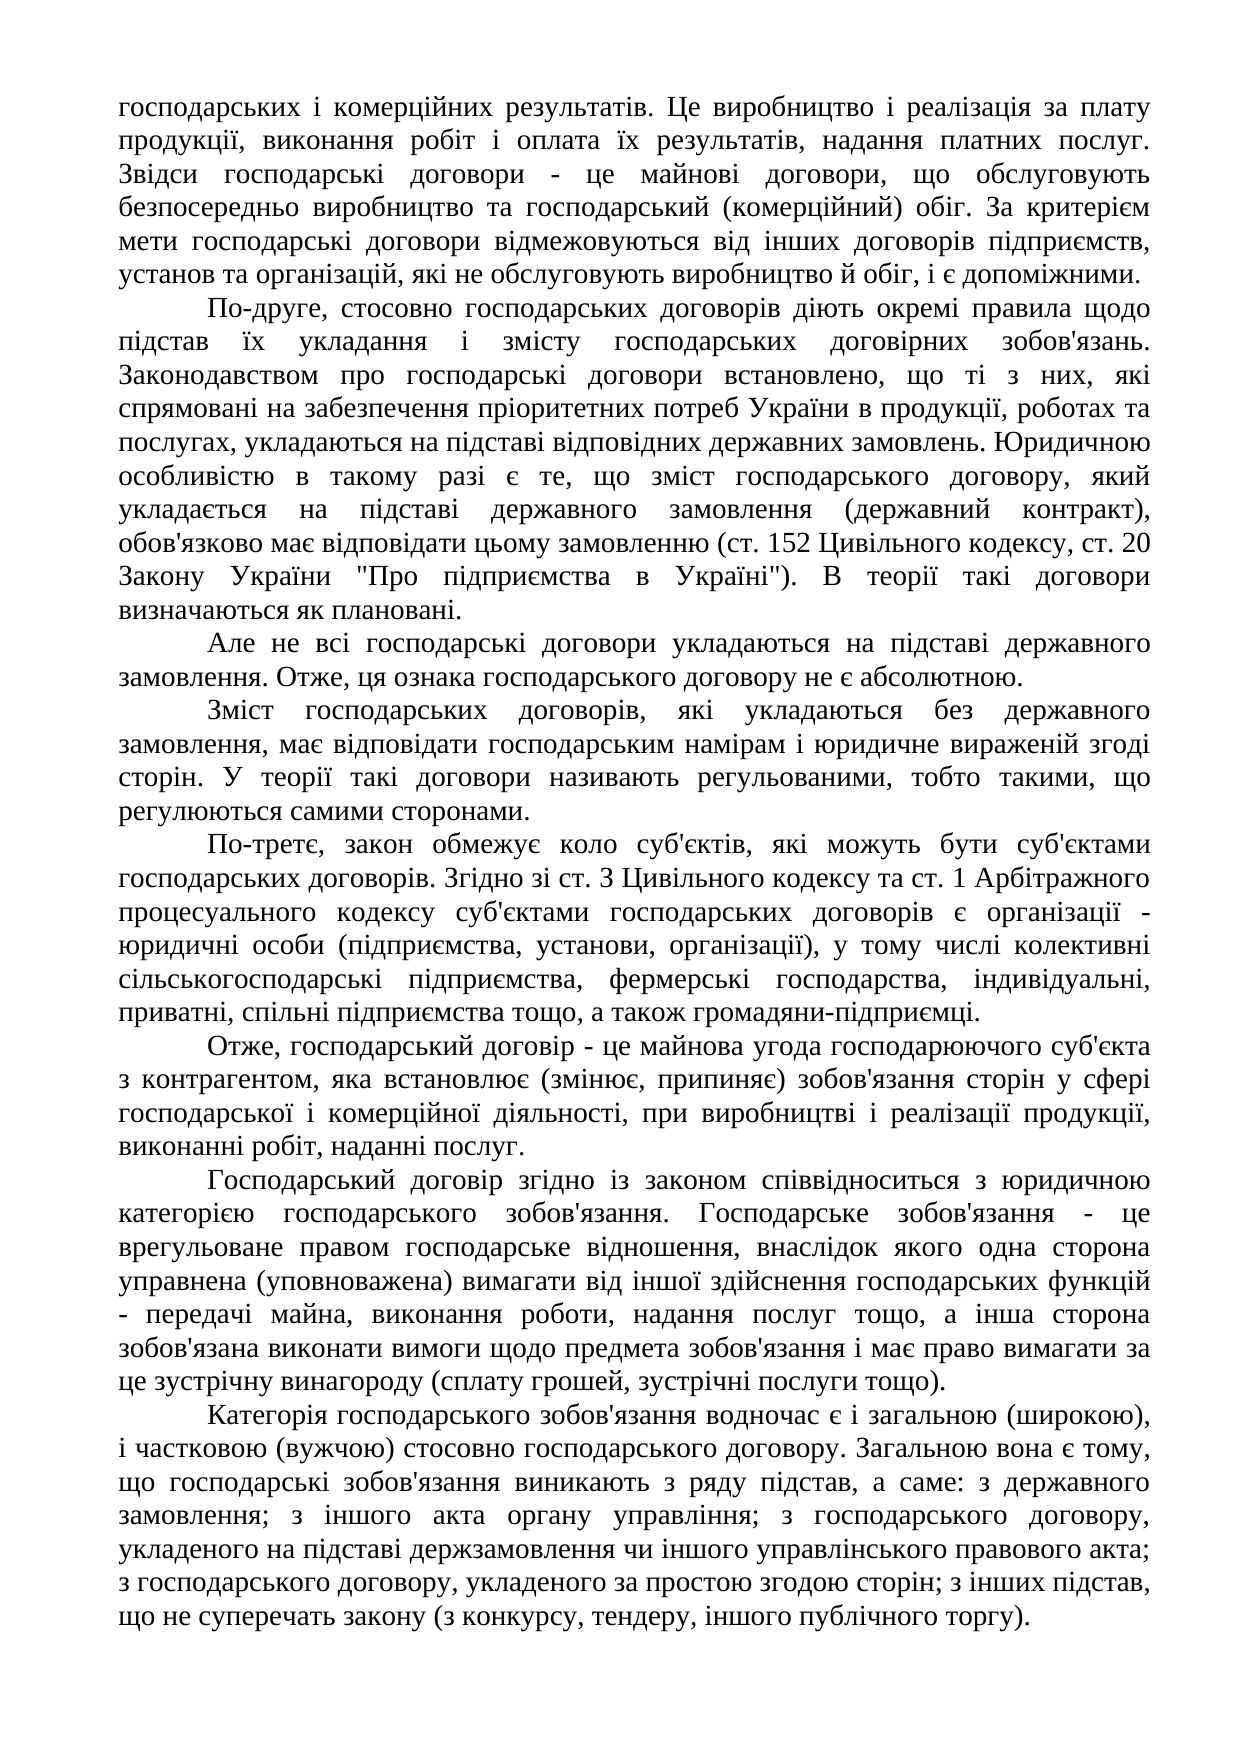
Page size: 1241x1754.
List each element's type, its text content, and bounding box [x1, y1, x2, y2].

text Категорія господарського зобов'язання водночас є і загальною (широкою), і частковою (вужчою) стосовно господарського договору. Загальною вона є тому, що господарські зобов'язання виникають з ряду підстав, а саме: з державного замовлення; з іншого акта органу управління; з господарського договору, укладеного на підставі держзамовлення чи іншого управлінського правового акта; з господарського договору, укладеного за простою згодою сторін; з інших підстав, що не суперечать закону (з конкурсу, тендеру, іншого публічного торгу). [118, 1397, 1152, 1632]
text Господарський договір згідно із законом співвідноситься з юридичною категорією господарського зобов'язання. Господарське зобов'язання - це врегульоване правом господарське відношення, внаслідок якого одна сторона управнена (уповноважена) вимагати від іншої здійснення господарських функцій - передачі майна, виконання роботи, надання послуг тощо, а інша сторона зобов'язана виконати вимоги щодо предмета зобов'язання і має право вимагати за це зустрічну винагороду (сплату грошей, зустрічні послуги тощо). [118, 1162, 1152, 1397]
text По-друге, стосовно господарських договорів діють окремі правила щодо підстав їх укладання і змісту господарських договірних зобов'язань. Законодавством про господарські договори встановлено, що ті з них, які спрямовані на забезпечення пріоритетних потреб України в продукції, роботах та послугах, укладаються на підставі відповідних державних замовлень. Юридичною особливістю в такому разі є те, що зміст господарського договору, який укладається на підставі державного замовлення (державний контракт), обов'язково має відповідати цьому замовленню (ст. 152 Цивільного кодексу, ст. 20 Закону України "Про підприємства в Україні"). В теорії такі договори визначаються як плановані. [118, 290, 1152, 625]
text Зміст господарських договорів, які укладаються без державного замовлення, має відповідати господарським намірам і юридичне вираженій згоді сторін. У теорії такі договори називають регульованими, тобто такими, що регулюються самими сторонами. [118, 692, 1152, 827]
text Отже, господарський договір - це майнова угода господарюючого суб'єкта з контрагентом, яка встановлює (змінює, припиняє) зобов'язання сторін у сфері господарської і комерційної діяльності, при виробництві і реалізації продукції, виконанні робіт, наданні послуг. [118, 1028, 1152, 1162]
text По-третє, закон обмежує коло суб'єктів, які можуть бути суб'єктами господарських договорів. Згідно зі ст. З Цивільного кодексу та ст. 1 Арбітражного процесуального кодексу суб'єктами господарських договорів є організації - юридичні особи (підприємства, установи, організації), у тому числі колективні сільськогосподарські підприємства, фермерські господарства, індивідуальні, приватні, спільні підприємства тощо, а також громадяни-підприємці. [118, 827, 1152, 1028]
text Але не всі господарські договори укладаються на підставі державного замовлення. Отже, ця ознака господарського договору не є абсолютною. [118, 625, 1152, 692]
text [118, 89, 1152, 290]
